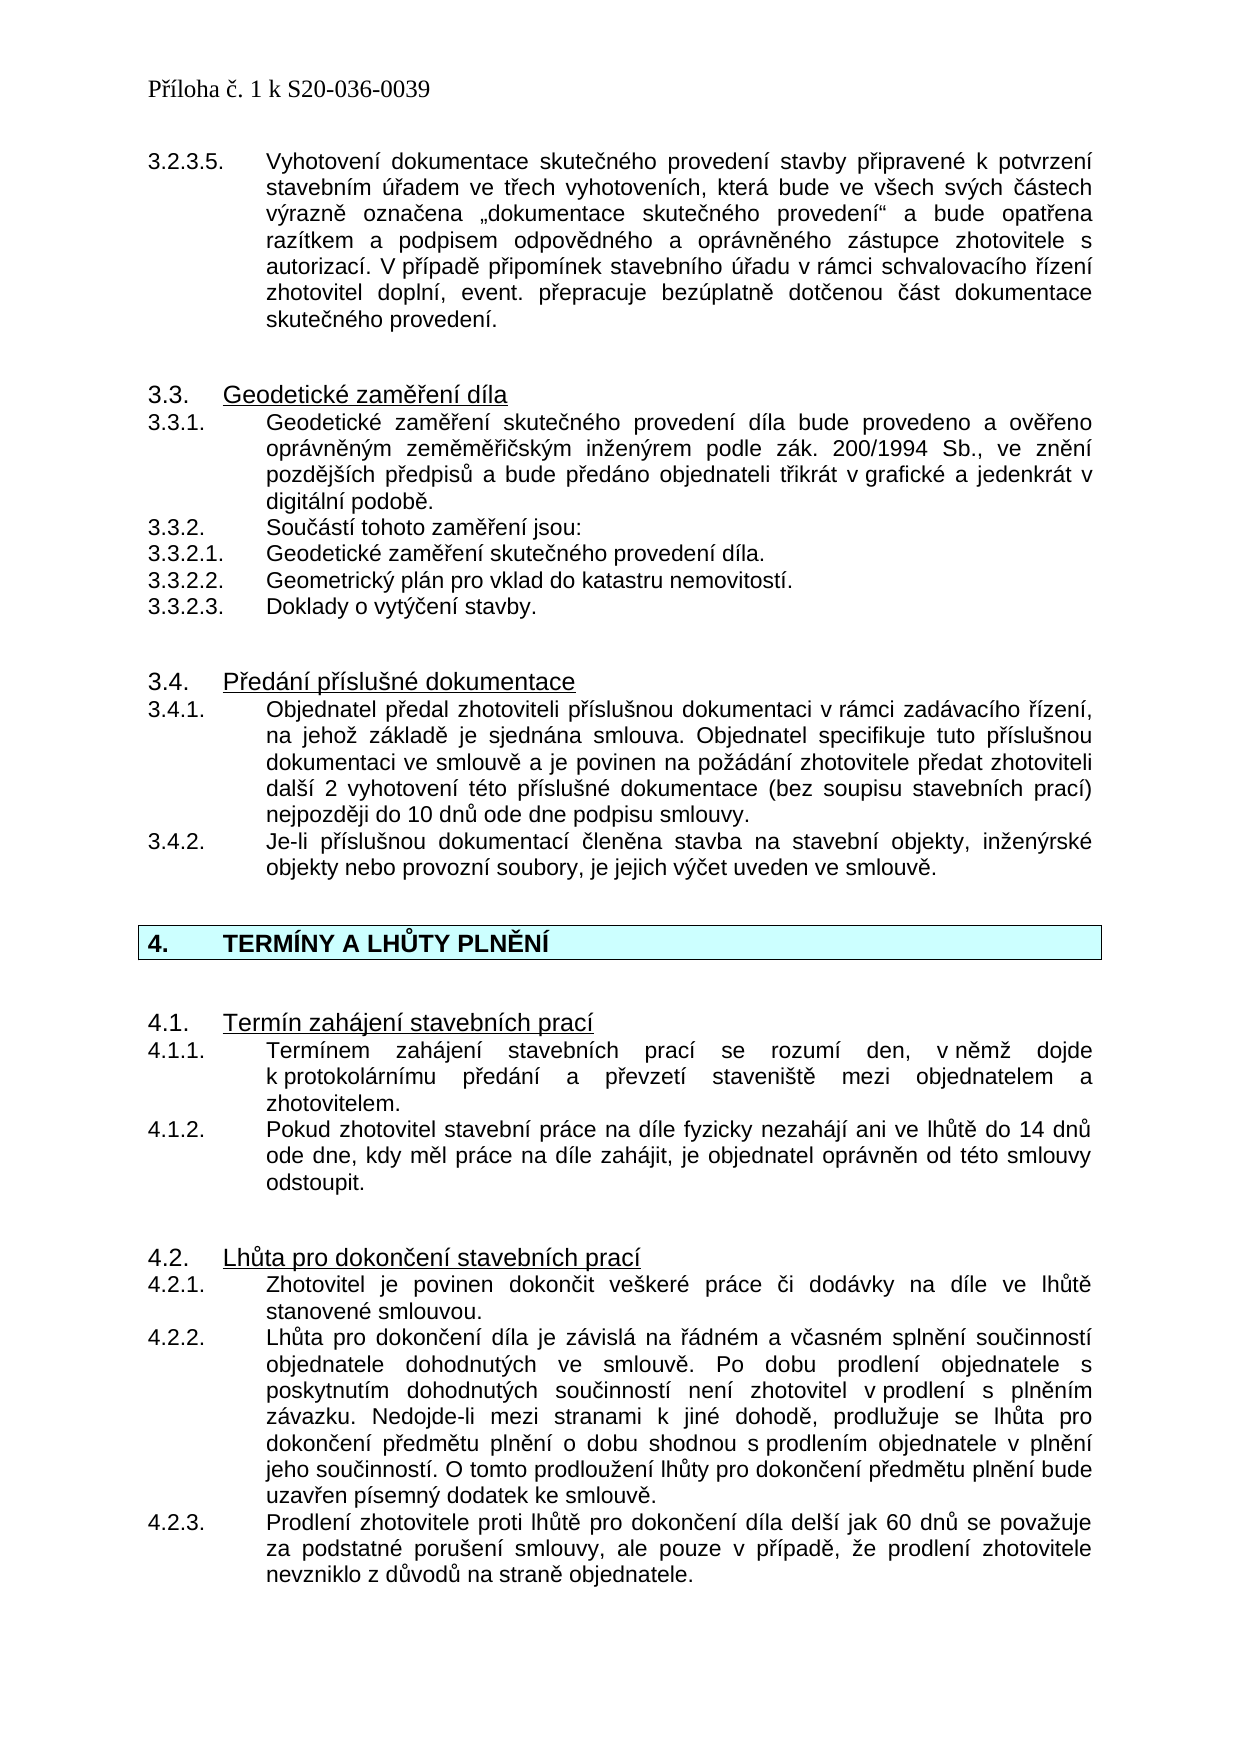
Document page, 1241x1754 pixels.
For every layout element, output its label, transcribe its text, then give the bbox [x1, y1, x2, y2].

list Zhotovitel je povinen dokončit veškeré práce či dodávky na díle ve lhůtě stanovené smlouvou. [148, 1271, 1093, 1324]
list Geodetické zaměření skutečného provedení díla. [148, 540, 1093, 567]
list Lhůta pro dokončení stavebních prací [148, 1243, 1093, 1271]
list Geodetické zaměření skutečného provedení díla bude provedeno a ověřeno oprávněným zeměměřičským inženýrem podle zák. 200/1994 Sb., ve znění pozdějších předpisů a bude předáno objednateli třikrát v grafické a jedenkrát v digitální podobě. [148, 408, 1093, 514]
list Součástí tohoto zaměření jsou: [148, 514, 1093, 540]
list Je-li příslušnou dokumentací členěna stavba na stavební objekty, inženýrské objekty nebo provozní soubory, je jejich výčet uveden ve smlouvě. [148, 828, 1093, 880]
list Prodlení zhotovitele proti lhůtě pro dokončení díla delší jak 60 dnů se považuje za podstatné porušení smlouvy, ale pouze v případě, že prodlení zhotovitele nevzniklo z důvodů na straně objednatele. [148, 1509, 1093, 1588]
list Vyhotovení dokumentace skutečného provedení stavby připravené k potvrzení stavebním úřadem ve třech vyhotoveních, která bude ve všech svých částech výrazně označena „dokumentace skutečného provedení“ a bude opatřena razítkem a podpisem odpovědného a oprávněného zástupce zhotovitele s autorizací. V případě připomínek stavebního úřadu v rámci schvalovacího řízení zhotovitel doplní, event. přepracuje bezúplatně dotčenou část dokumentace skutečného provedení. [148, 148, 1093, 332]
list Termín zahájení stavebních prací [148, 1008, 1093, 1037]
list Termínem zahájení stavebních prací se rozumí den, v němž dojde k protokolárnímu předání a převzetí staveniště mezi objednatelem a zhotovitelem. [148, 1037, 1093, 1116]
list Geometrický plán pro vklad do katastru nemovitostí. [148, 567, 1093, 593]
list Lhůta pro dokončení díla je závislá na řádném a včasném splnění součinností objednatele dohodnutých ve smlouvě. Po dobu prodlení objednatele s poskytnutím dohodnutých součinností není zhotovitel v prodlení s plněním závazku. Nedojde-li mezi stranami k jiné dohodě, prodlužuje se lhůta pro dokončení předmětu plnění o dobu shodnou s prodlením objednatele v plnění jeho součinností. O tomto prodloužení lhůty pro dokončení předmětu plnění bude uzavřen písemný dodatek ke smlouvě. [148, 1324, 1093, 1509]
list Pokud zhotovitel stavební práce na díle fyzicky nezahájí ani ve lhůtě do 14 dnů ode dne, kdy měl práce na díle zahájit, je objednatel oprávněn od této smlouvy odstoupit. [148, 1116, 1093, 1195]
list Objednatel předal zhotoviteli příslušnou dokumentaci v rámci zadávacího řízení, na jehož základě je sjednána smlouva. Objednatel specifikuje tuto příslušnou dokumentaci ve smlouvě a je povinen na požádání zhotovitele předat zhotoviteli další 2 vyhotovení této příslušné dokumentace (bez soupisu stavebních prací) nejpozději do 10 dnů ode dne podpisu smlouvy. [148, 696, 1093, 828]
list Termíny a LHŮty plnění [139, 926, 1101, 959]
list Předání příslušné dokumentace [148, 667, 1093, 696]
list Doklady o vytýčení stavby. [148, 593, 1093, 619]
list Geodetické zaměření díla [148, 380, 1093, 408]
